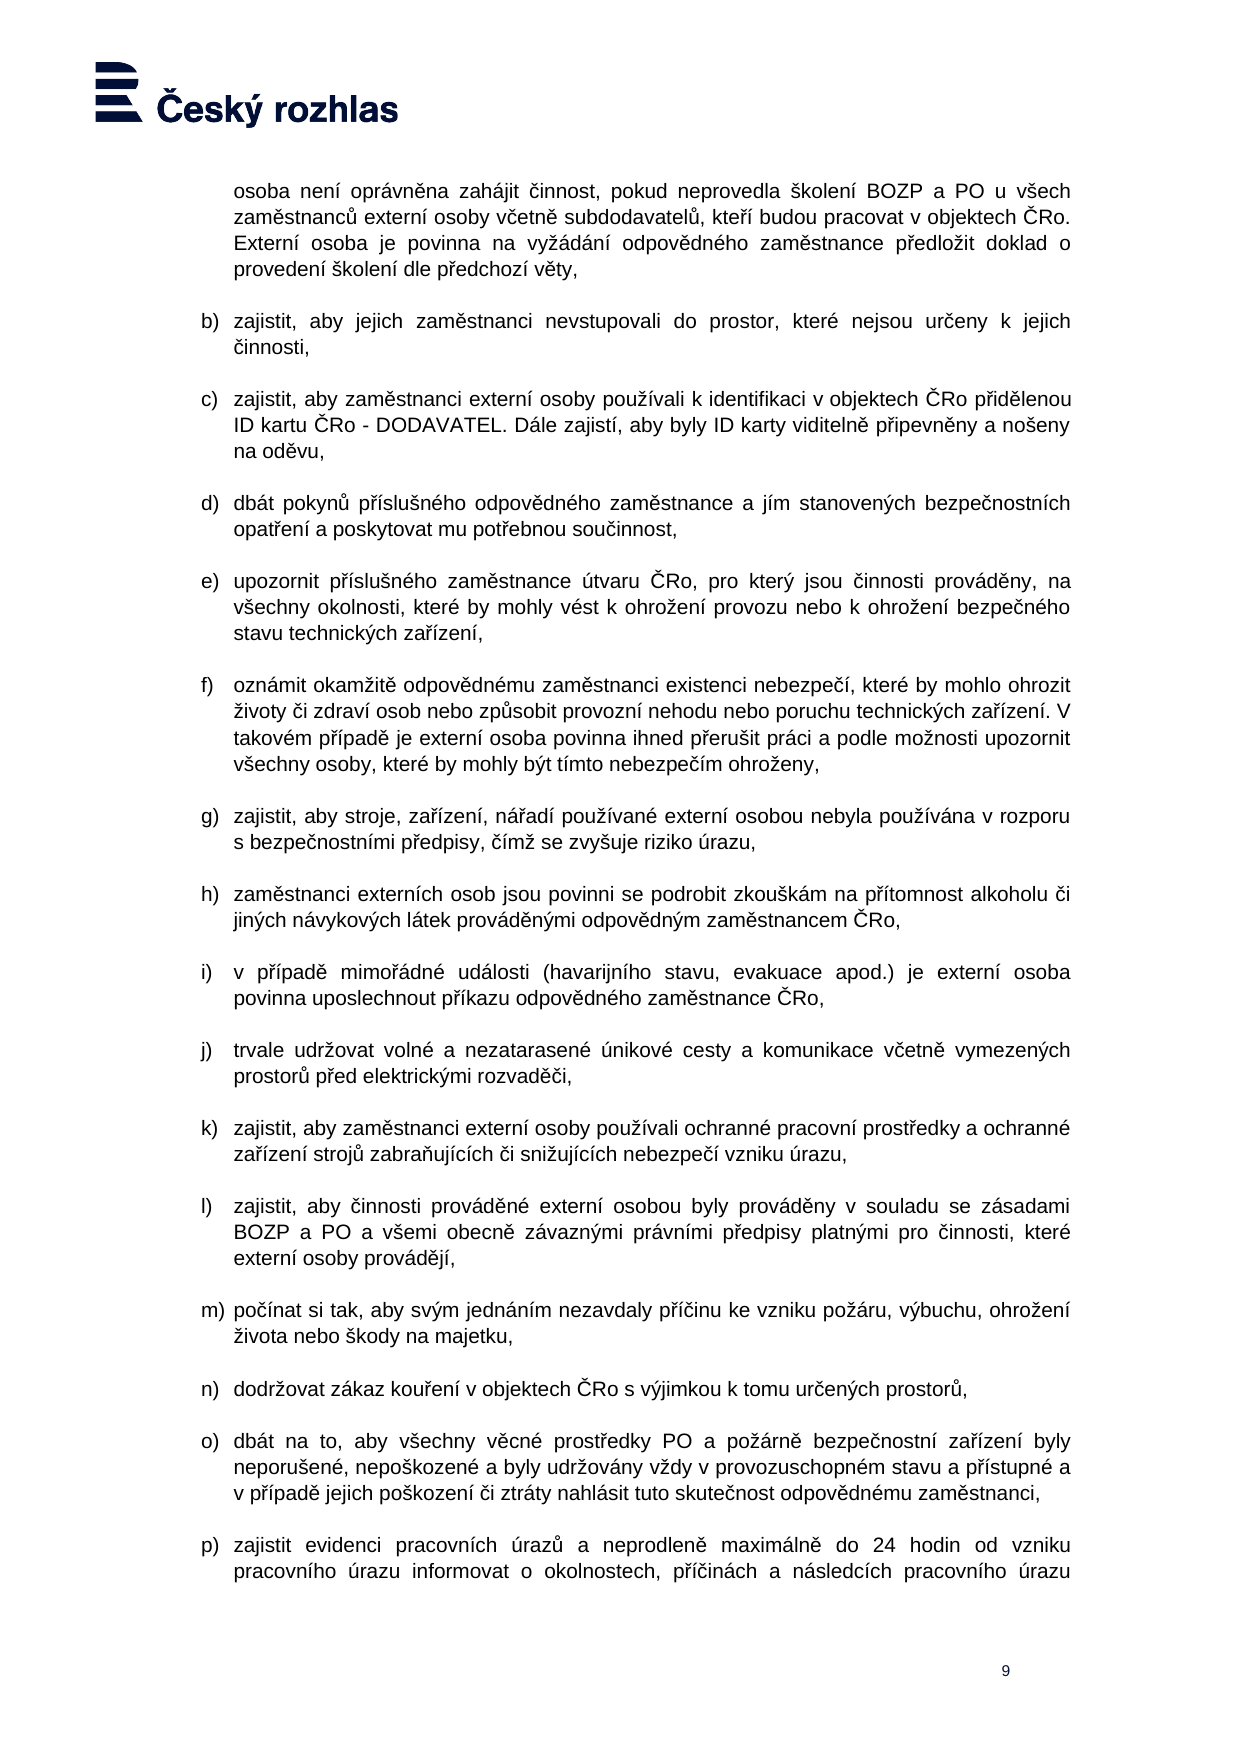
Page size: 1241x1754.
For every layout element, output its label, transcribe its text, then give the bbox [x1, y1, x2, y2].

list dbát na to, aby všechny věcné prostředky PO a požárně bezpečnostní zařízení byly neporušené, nepoškozené a byly udržovány vždy v provozuschopném stavu a přístupné a v případě jejich poškození či ztráty nahlásit tuto skutečnost odpovědnému zaměstnanci, [201, 1427, 1072, 1505]
list zajistit, aby jejich zaměstnanci nevstupovali do prostor, které nejsou určeny k jejich činnosti, [201, 307, 1072, 359]
list v případě mimořádné události (havarijního stavu, evakuace apod.) je externí osoba povinna uposlechnout příkazu odpovědného zaměstnance ČRo, [201, 958, 1072, 1011]
list zajistit, aby činnosti prováděné externí osobou byly prováděny v souladu se zásadami BOZP a PO a všemi obecně závaznými právními předpisy platnými pro činnosti, které externí osoby provádějí, [201, 1193, 1072, 1271]
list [201, 1531, 1072, 1583]
list dbát pokynů příslušného odpovědného zaměstnance a jím stanovených bezpečnostních opatření a poskytovat mu potřebnou součinnost, [201, 490, 1072, 542]
list zajistit, aby zaměstnanci externí osoby používali k identifikaci v objektech ČRo přidělenou ID kartu ČRo - DODAVATEL. Dále zajistí, aby byly ID karty viditelně připevněny a nošeny na oděvu, [201, 386, 1072, 464]
list počínat si tak, aby svým jednáním nezavdaly příčinu ke vzniku požáru, výbuchu, ohrožení života nebo škody na majetku, [201, 1297, 1072, 1349]
list zajistit, aby stroje, zařízení, nářadí používané externí osobou nebyla používána v rozporu s bezpečnostními předpisy, čímž se zvyšuje riziko úrazu, [201, 802, 1072, 854]
list zajistit, aby zaměstnanci externí osoby používali ochranné pracovní prostředky a ochranné zařízení strojů zabraňujících či snižujících nebezpečí vzniku úrazu, [201, 1115, 1072, 1167]
picture [95, 62, 398, 128]
list dodržovat zákaz kouření v objektech ČRo s výjimkou k tomu určených prostorů, [201, 1375, 1072, 1401]
list zaměstnanci externích osob jsou povinni se podrobit zkouškám na přítomnost alkoholu či jiných návykových látek prováděnými odpovědným zaměstnancem ČRo, [201, 880, 1072, 932]
list oznámit okamžitě odpovědnému zaměstnanci existenci nebezpečí, které by mohlo ohrozit životy či zdraví osob nebo způsobit provozní nehodu nebo poruchu technických zařízení. V takovém případě je externí osoba povinna ihned přerušit práci a podle možnosti upozornit všechny osoby, které by mohly být tímto nebezpečím ohroženy, [201, 672, 1072, 776]
list trvale udržovat volné a nezatarasené únikové cesty a komunikace včetně vymezených prostorů před elektrickými rozvaděči, [201, 1037, 1072, 1089]
list upozornit příslušného zaměstnance útvaru ČRo, pro který jsou činnosti prováděny, na všechny okolnosti, které by mohly vést k ohrožení provozu nebo k ohrožení bezpečného stavu technických zařízení, [201, 568, 1072, 646]
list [201, 177, 1072, 281]
